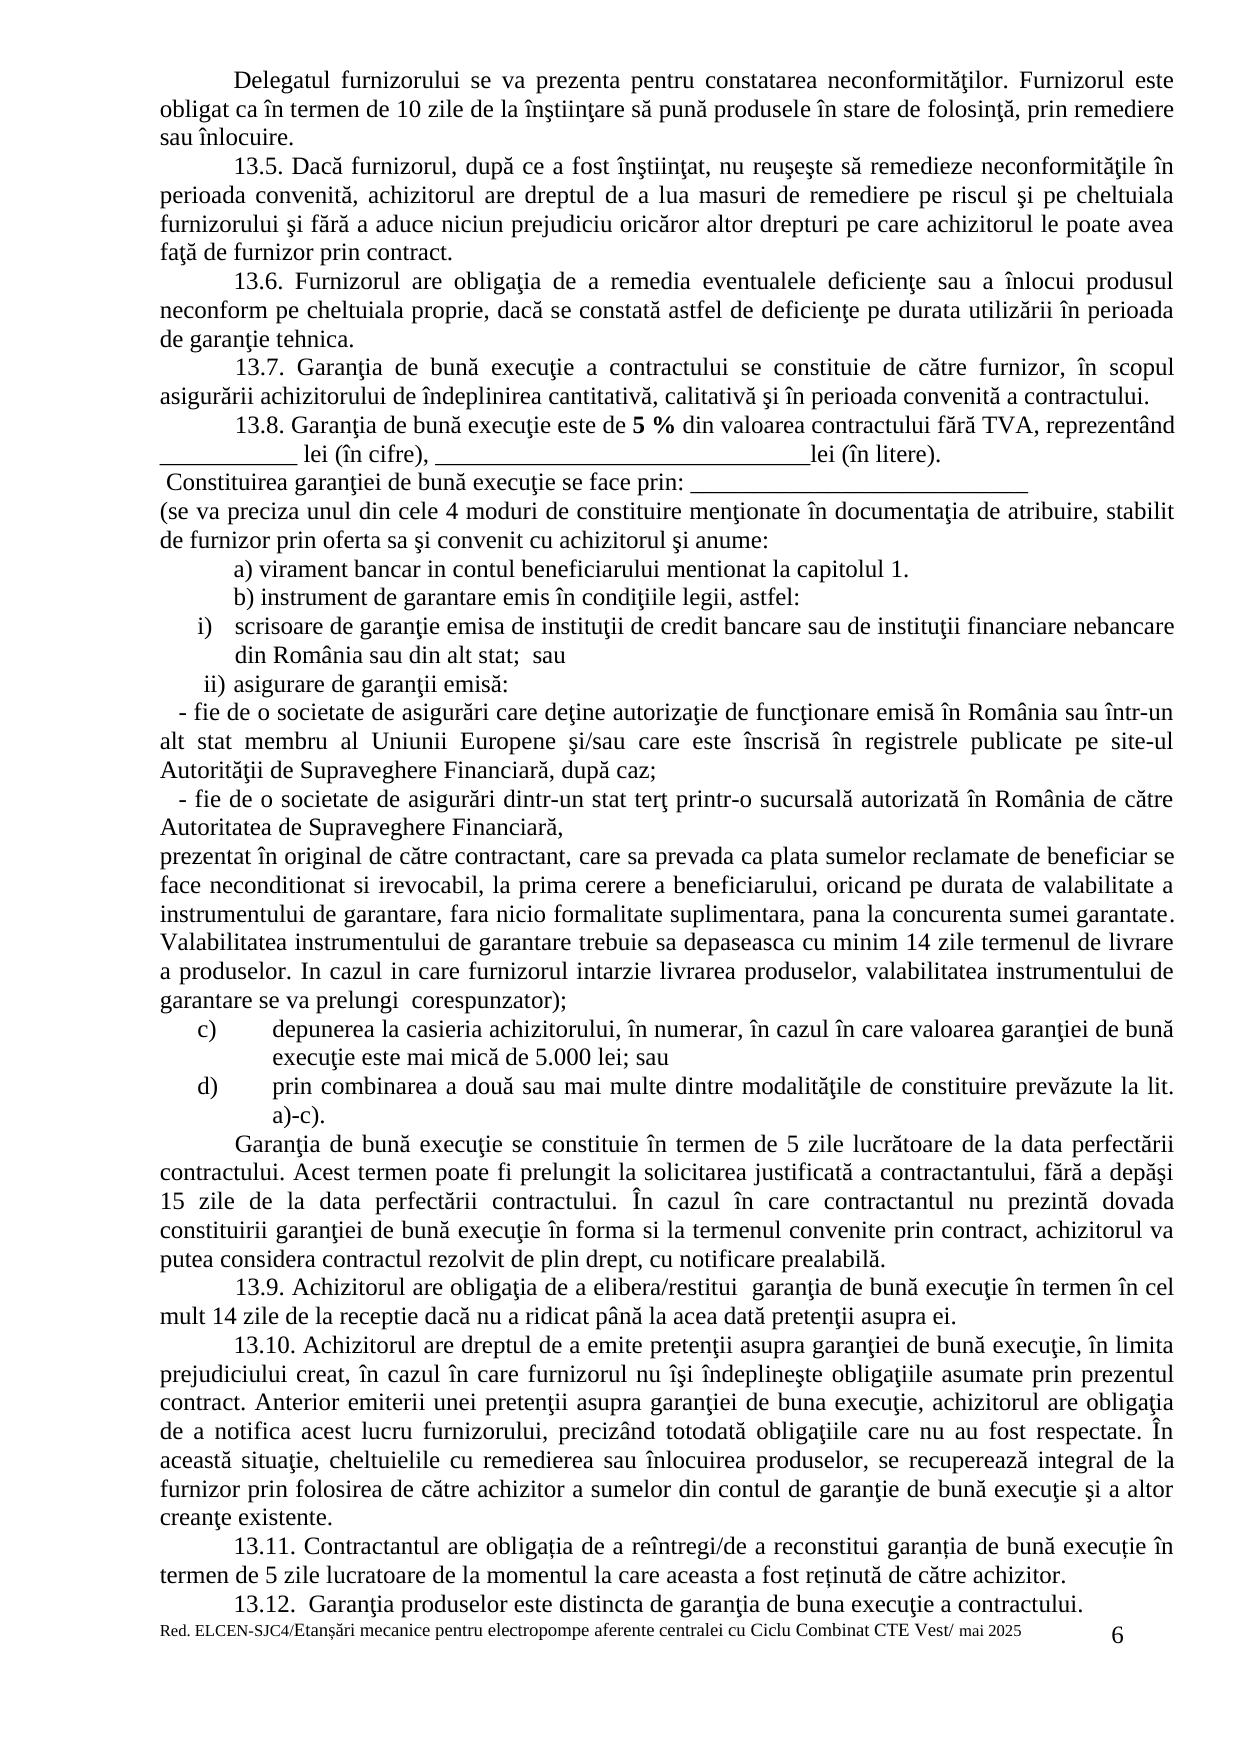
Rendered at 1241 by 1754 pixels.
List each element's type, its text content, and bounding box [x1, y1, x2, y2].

text Garanţia de bună execuţie se constituie în termen de 5 zile lucrătoare de la data perfectării contractului. Acest termen poate fi prelungit la solicitarea justificată a contractantului, fără a depăşi 15 zile de la data perfectării contractului. În cazul în care contractantul nu prezintă dovada constituirii garanţiei de bună execuţie în forma si la termenul convenite prin contract, achizitorul va putea considera contractul rezolvit de plin drept, cu notificare prealabilă. [159, 1129, 1175, 1272]
text Delegatul furnizorului se va prezenta pentru constatarea neconformităţilor. Furnizorul este obligat ca în termen de 10 zile de la înştiinţare să pună produsele în stare de folosinţă, prin remediere sau înlocuire. [159, 65, 1175, 151]
text a) virament bancar in contul beneficiarului mentionat la capitolul 1. [159, 554, 1175, 582]
text prezentat în original de către contractant, care sa prevada ca plata sumelor reclamate de beneficiar se face neconditionat si irevocabil, la prima cerere a beneficiarului, oricand pe durata de valabilitate a instrumentului de garantare, fara nicio formalitate suplimentara, pana la concurenta sumei garantate. Valabilitatea instrumentului de garantare trebuie sa depaseasca cu minim 14 zile termenul de livrare a produselor. In cazul in care furnizorul intarzie livrarea produselor, valabilitatea instrumentului de garantare se va prelungi corespunzator); [159, 841, 1175, 1014]
list 13.12. Garanţia produselor este distincta de garanţia de buna execuţie a contractului. [159, 1589, 1175, 1617]
text Constituirea garanţiei de bună execuţie se face prin: ___________________________ [159, 467, 1175, 496]
list prin combinarea a două sau mai multe dintre modalităţile de constituire prevăzute la lit. a)-c). [197, 1071, 1175, 1129]
text 13.8. Garanţia de bună execuţie este de 5 % din valoarea contractului fără TVA, reprezentând ___________ lei (în cifre), ______________________________lei (în litere). [159, 410, 1175, 467]
text 13.10. Achizitorul are dreptul de a emite pretenţii asupra garanţiei de bună execuţie, în limita prejudiciului creat, în cazul în care furnizorul nu îşi îndeplineşte obligaţiile asumate prin prezentul contract. Anterior emiterii unei pretenţii asupra garanţiei de buna execuţie, achizitorul are obligaţia de a notifica acest lucru furnizorului, precizând totodată obligaţiile care nu au fost respectate. În această situaţie, cheltuielile cu remedierea sau înlocuirea produselor, se recuperează integral de la furnizor prin folosirea de către achizitor a sumelor din contul de garanţie de bună execuţie şi a altor creanţe existente. [159, 1330, 1175, 1531]
text 13.6. Furnizorul are obligaţia de a remedia eventualele deficienţe sau a înlocui produsul neconform pe cheltuiala proprie, dacă se constată astfel de deficienţe pe durata utilizării în perioada de garanţie tehnica. [159, 266, 1175, 352]
text ii) asigurare de garanţii emisă: [159, 669, 1175, 697]
text 13.7. Garanţia de bună execuţie a contractului se constituie de către furnizor, în scopul asigurării achizitorului de îndeplinirea cantitativă, calitativă şi în perioada convenită a contractului. [159, 352, 1175, 410]
list 13.11. Contractantul are obligația de a reîntregi/de a reconstitui garanția de bună execuție în termen de 5 zile lucratoare de la momentul la care aceasta a fost reținută de către achizitor. [159, 1531, 1175, 1589]
list scrisoare de garanţie emisa de instituţii de credit bancare sau de instituţii financiare nebancare din România sau din alt stat; sau [197, 611, 1175, 669]
text 13.5. Dacă furnizorul, după ce a fost înştiinţat, nu reuşeşte să remedieze neconformităţile în perioada convenită, achizitorul are dreptul de a lua masuri de remediere pe riscul şi pe cheltuiala furnizorului şi fără a aduce niciun prejudiciu oricăror altor drepturi pe care achizitorul le poate avea faţă de furnizor prin contract. [159, 151, 1175, 266]
list depunerea la casieria achizitorului, în numerar, în cazul în care valoarea garanţiei de bună execuţie este mai mică de 5.000 lei; sau [197, 1014, 1175, 1071]
text - fie de o societate de asigurări care deţine autorizaţie de funcţionare emisă în România sau într-un alt stat membru al Uniunii Europene şi/sau care este înscrisă în registrele publicate pe site-ul Autorităţii de Supraveghere Financiară, după caz; [159, 697, 1175, 784]
text 13.9. Achizitorul are obligaţia de a elibera/restitui garanţia de bună execuţie în termen în cel mult 14 zile de la receptie dacă nu a ridicat până la acea dată pretenţii asupra ei. [159, 1272, 1175, 1330]
text - fie de o societate de asigurări dintr-un stat terţ printr-o sucursală autorizată în România de către Autoritatea de Supraveghere Financiară, [159, 784, 1175, 841]
text (se va preciza unul din cele 4 moduri de constituire menţionate în documentaţia de atribuire, stabilit de furnizor prin oferta sa şi convenit cu achizitorul şi anume: [159, 496, 1175, 554]
text b) instrument de garantare emis în condiţiile legii, astfel: [159, 582, 1175, 611]
